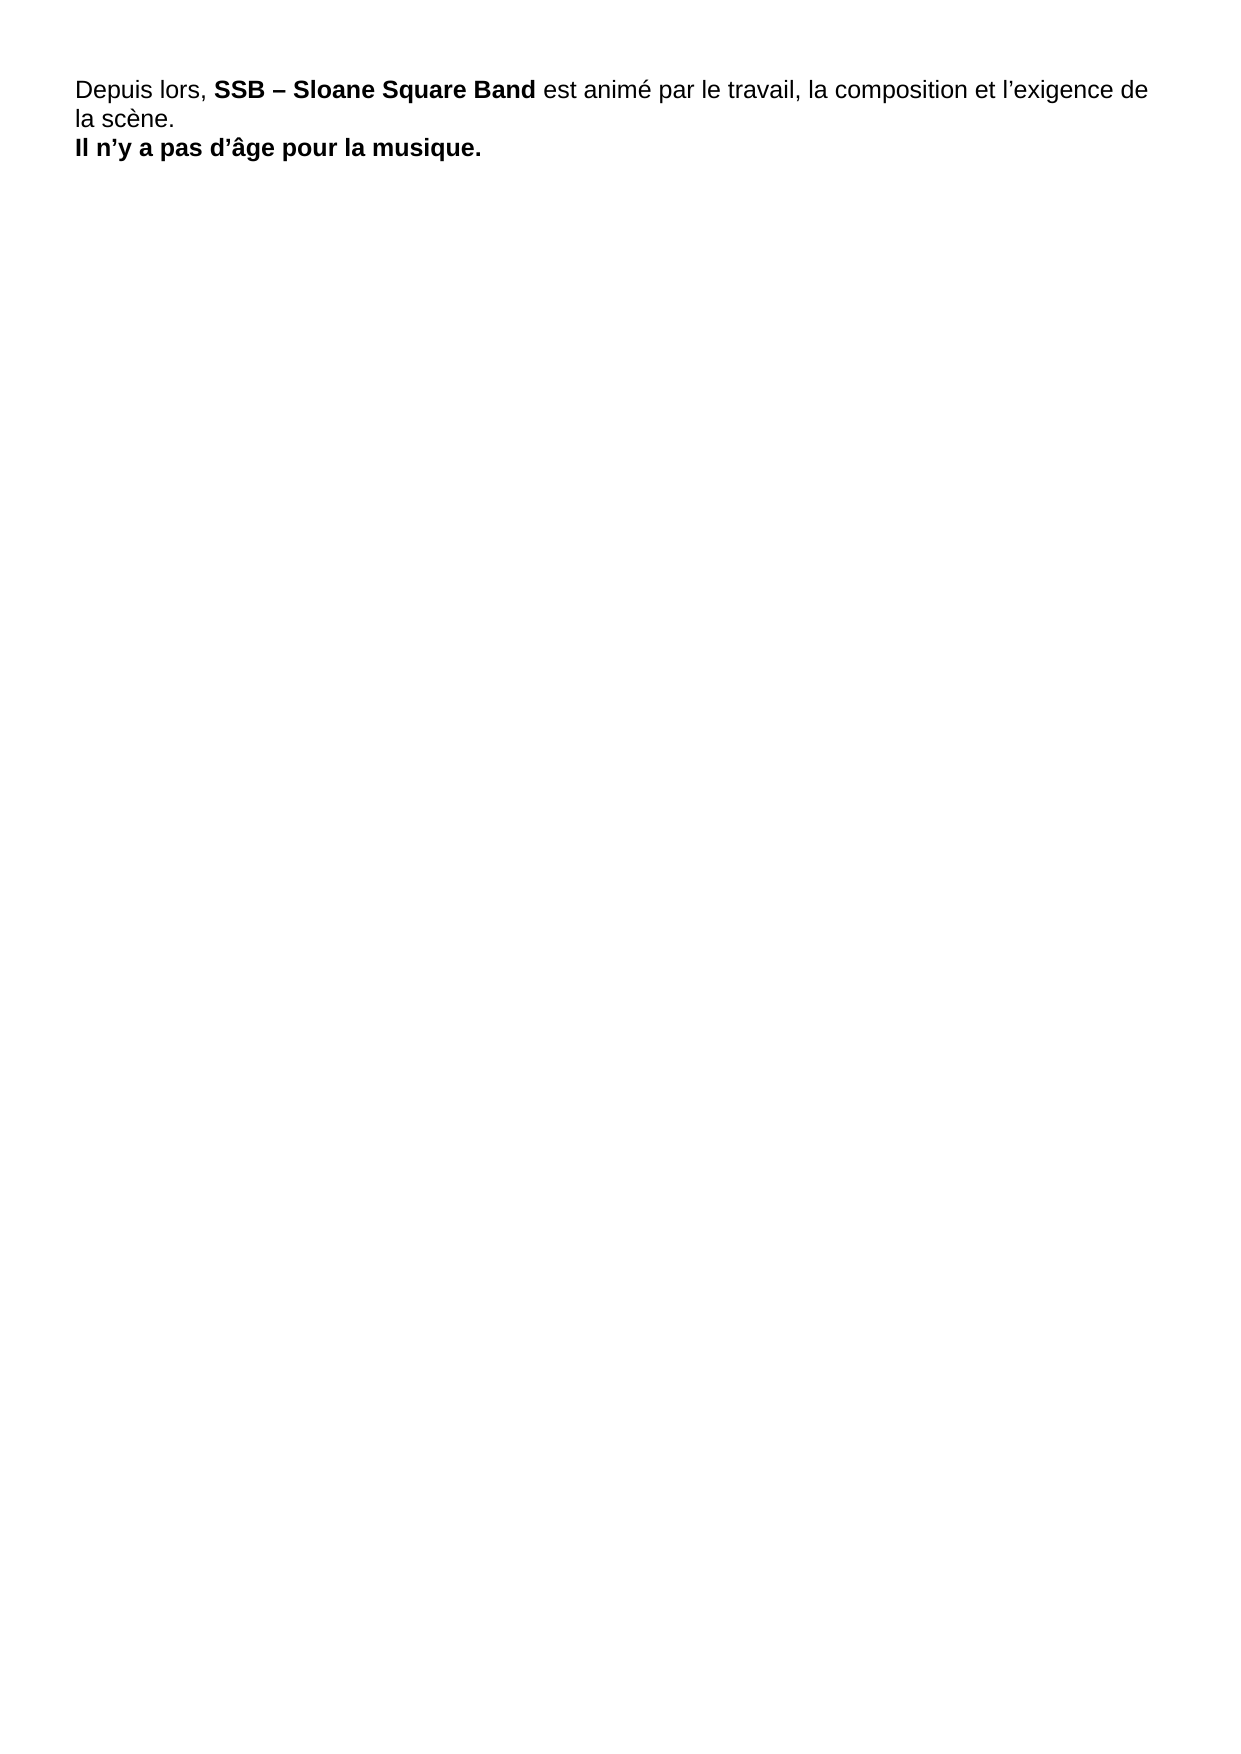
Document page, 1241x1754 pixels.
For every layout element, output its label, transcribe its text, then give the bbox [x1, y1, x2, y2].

text Depuis lors, SSB – Sloane Square Band est animé par le travail, la composition et l’exigence de la scène. Il n’y a pas d’âge pour la musique. [75, 75, 1165, 161]
